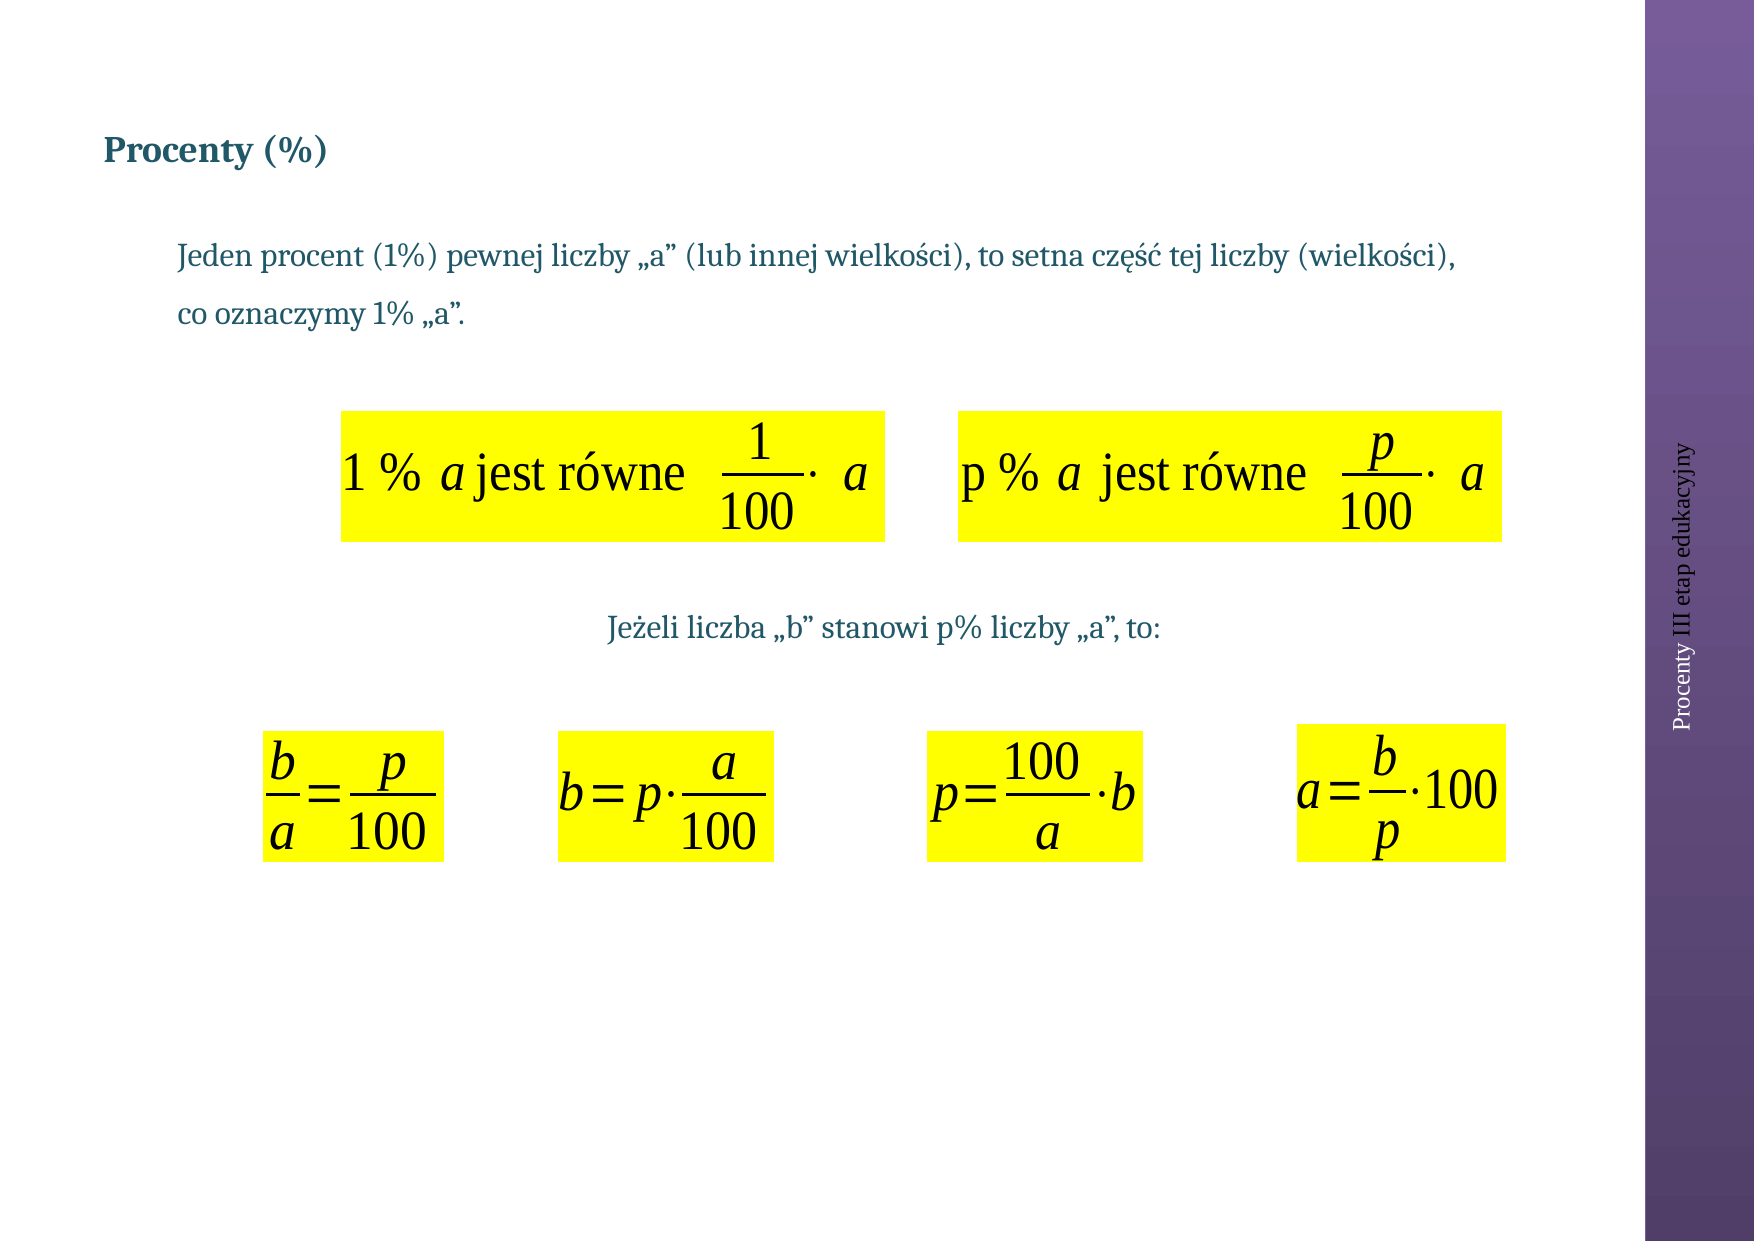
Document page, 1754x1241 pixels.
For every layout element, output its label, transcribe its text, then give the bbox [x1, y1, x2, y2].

text Jeżeli liczba „b” stanowi p% liczby „a”, to: [103, 608, 1665, 647]
text Jeden procent (1%) pewnej liczby „a” (lub innej wielkości), to setna część tej liczby (wielkości), [177, 237, 1665, 275]
title Procenty (%) [103, 129, 1665, 172]
text co oznaczymy 1% „a”. [177, 294, 1665, 333]
